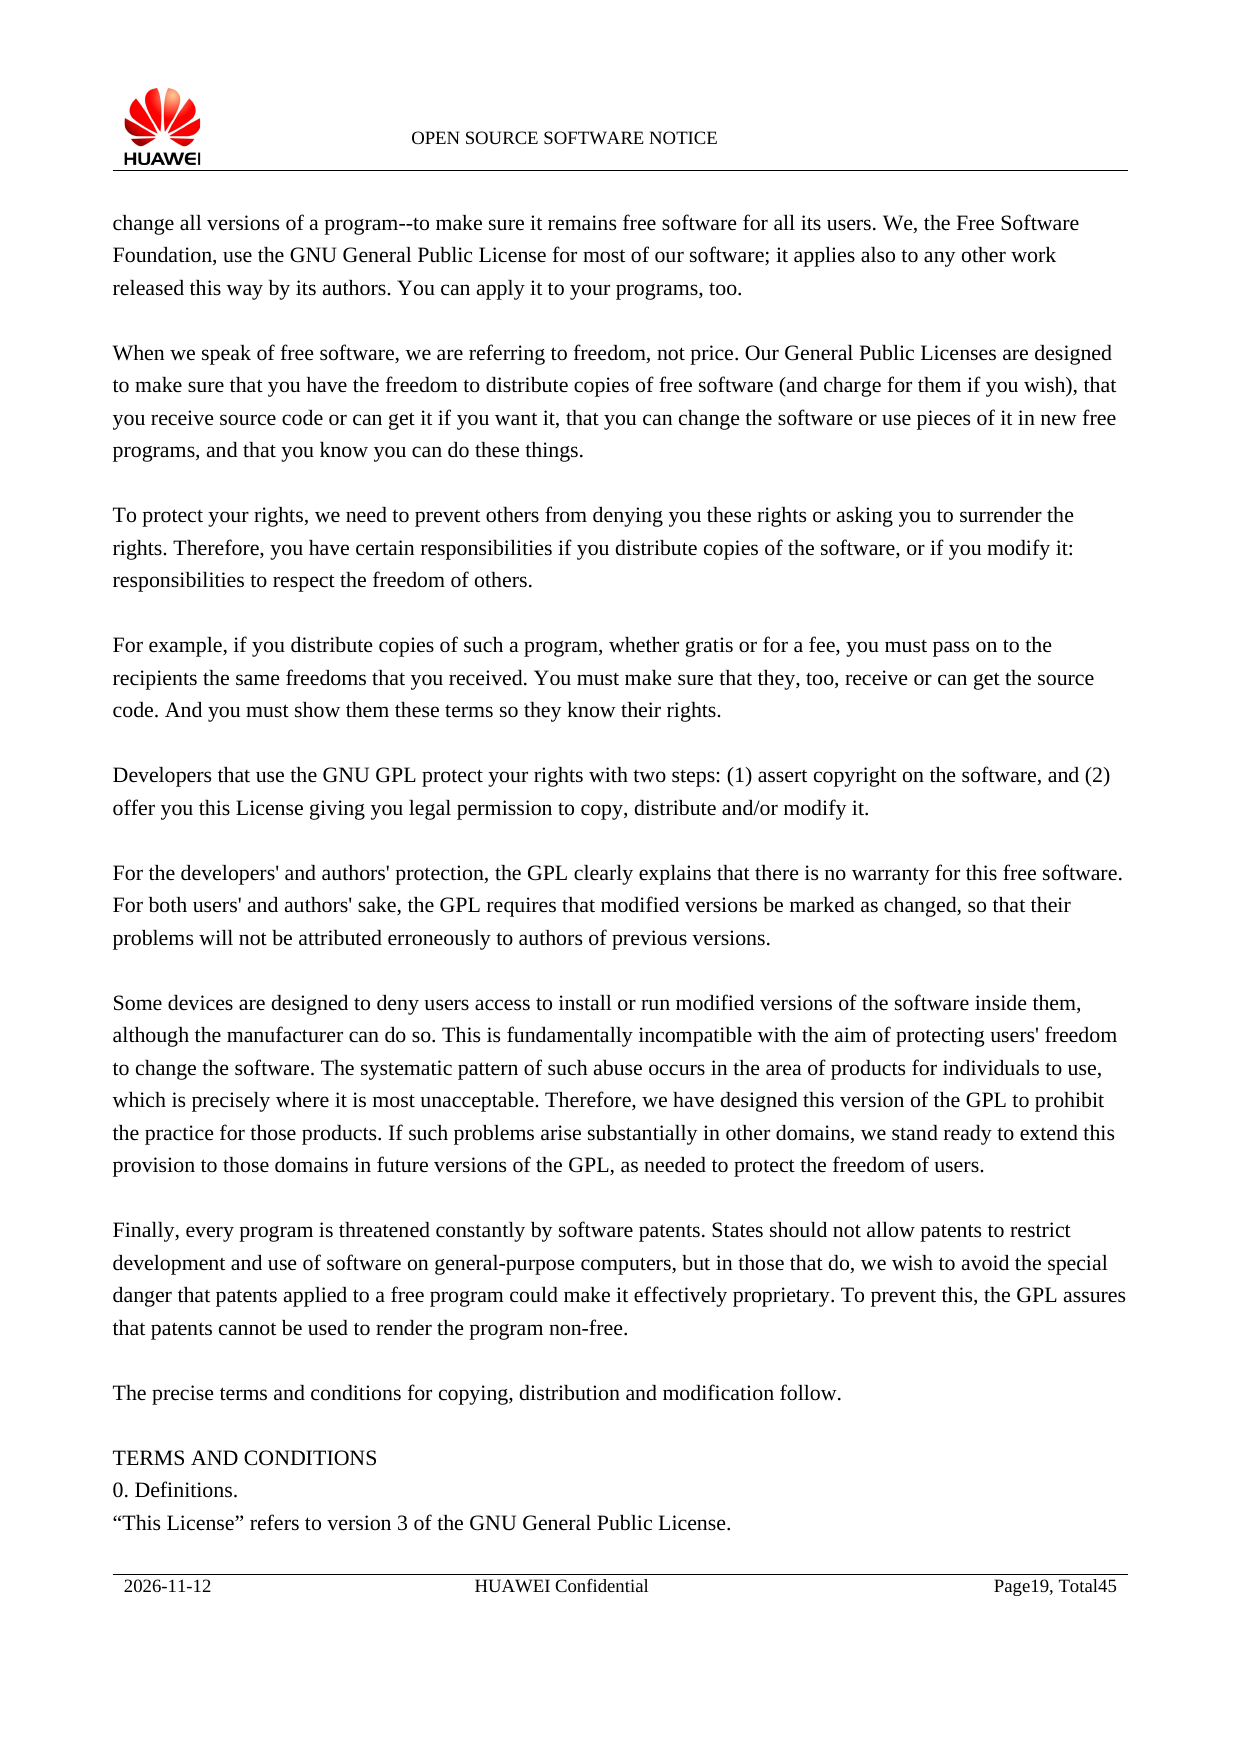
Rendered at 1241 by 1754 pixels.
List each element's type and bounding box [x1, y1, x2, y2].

picture [124, 88, 201, 165]
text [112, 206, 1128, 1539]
